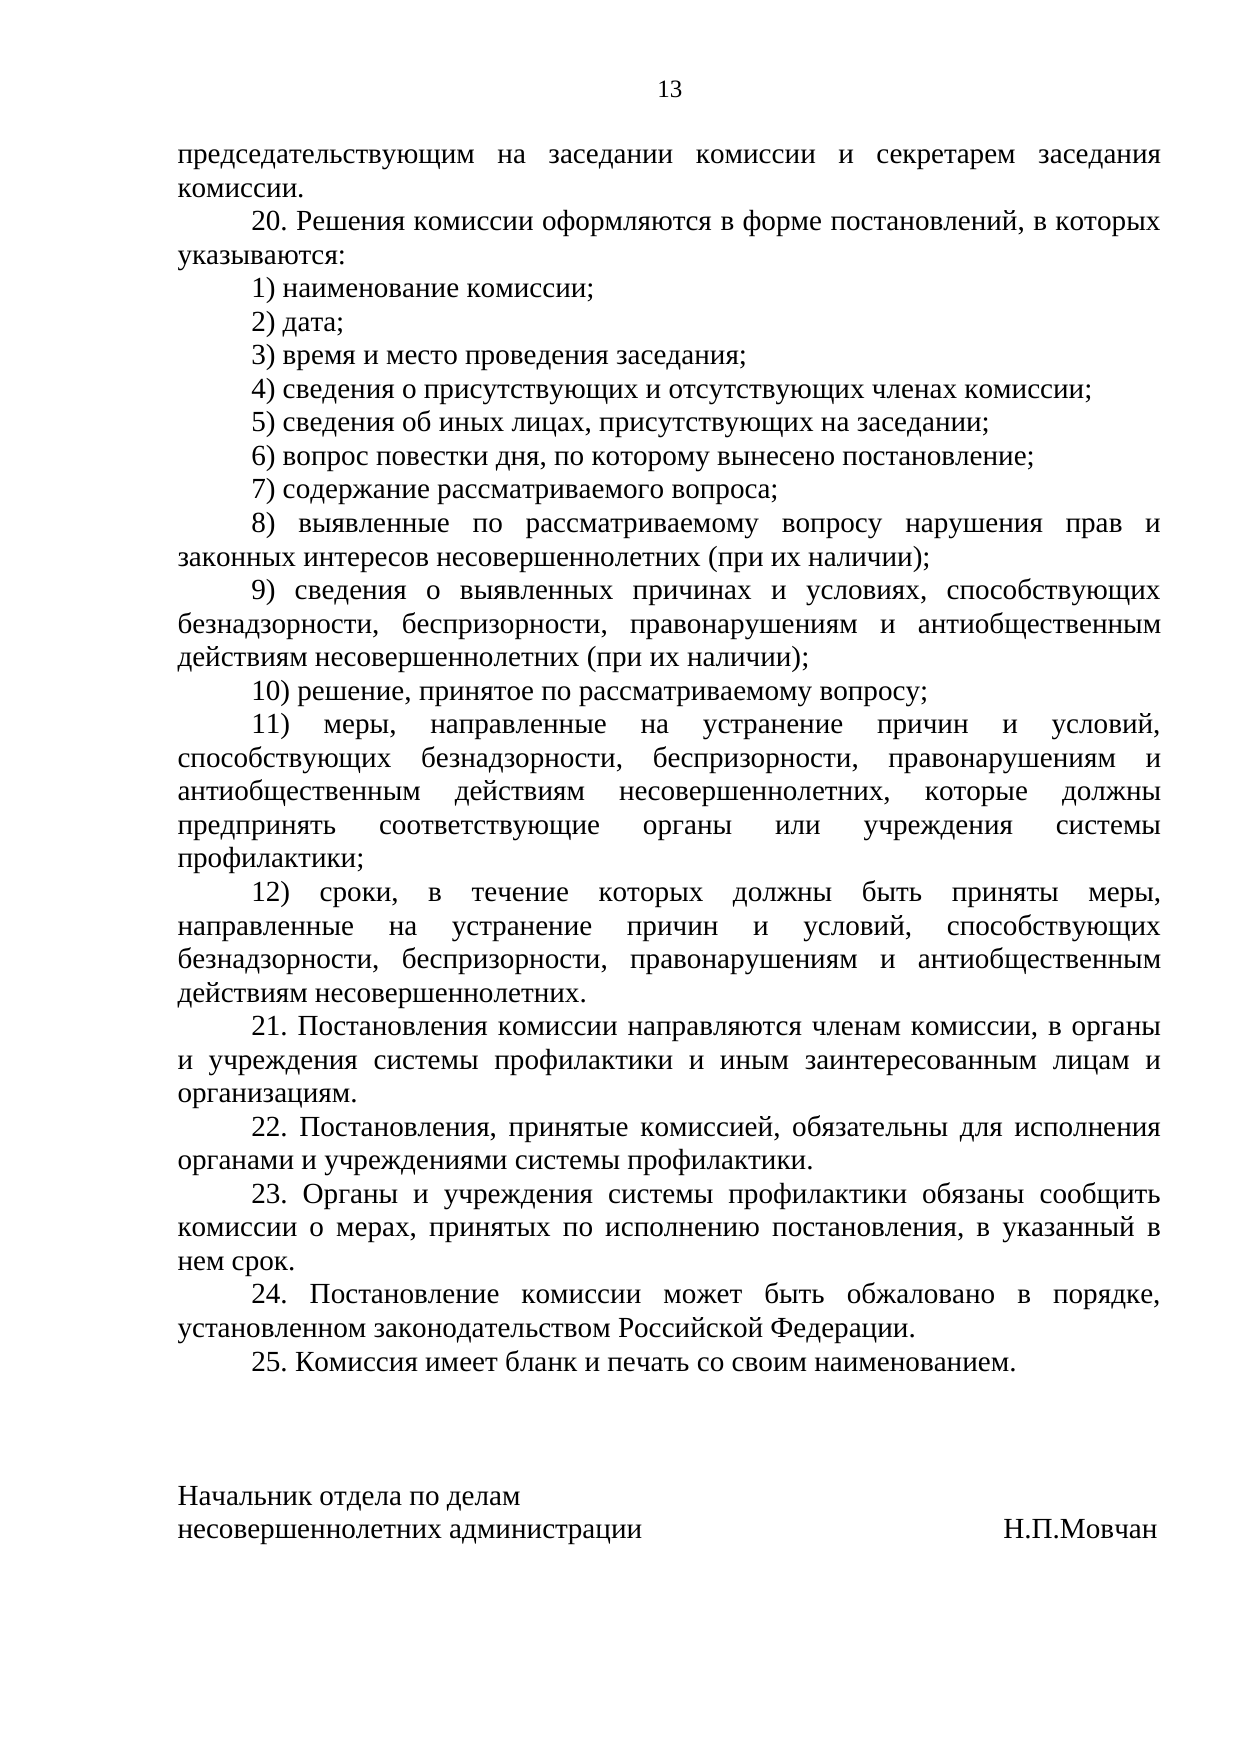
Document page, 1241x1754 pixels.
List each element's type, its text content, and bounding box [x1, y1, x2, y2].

text 7) содержание рассматриваемого вопроса; [177, 472, 1162, 505]
text 19. Протокол заседания комиссии подписывается председательствующим на заседании комиссии и секретарем заседания комиссии. [177, 136, 1162, 203]
text 5) сведения об иных лицах, присутствующих на заседании; [177, 404, 1162, 438]
text 8) выявленные по рассматриваемому вопросу нарушения прав и законных интересов несовершеннолетних (при их наличии); [177, 505, 1162, 572]
text 9) сведения о выявленных причинах и условиях, способствующих безнадзорности, беспризорности, правонарушениям и антиобщественным действиям несовершеннолетних (при их наличии); [177, 572, 1162, 673]
text 6) вопрос повестки дня, по которому вынесено постановление; [177, 438, 1162, 472]
text 10) решение, принятое по рассматриваемому вопросу; [177, 673, 1162, 706]
text несовершеннолетних администрации Н.П.Мовчан [177, 1511, 1162, 1545]
text 2) дата; [177, 304, 1162, 337]
text 24. Постановление комиссии может быть обжаловано в порядке, установленном законодательством Российской Федерации. [177, 1277, 1162, 1344]
text 21. Постановления комиссии направляются членам комиссии, в органы и учреждения системы профилактики и иным заинтересованным лицам и организациям. [177, 1008, 1162, 1109]
text 4) сведения о присутствующих и отсутствующих членах комиссии; [177, 371, 1162, 404]
text 12) сроки, в течение которых должны быть приняты меры, направленные на устранение причин и условий, способствующих безнадзорности, беспризорности, правонарушениям и антиобщественным действиям несовершеннолетних. [177, 874, 1162, 1008]
text 22. Постановления, принятые комиссией, обязательны для исполнения органами и учреждениями системы профилактики. [177, 1109, 1162, 1176]
text 20. Решения комиссии оформляются в форме постановлений, в которых указываются: [177, 203, 1162, 270]
text 1) наименование комиссии; [177, 270, 1162, 304]
text 3) время и место проведения заседания; [177, 337, 1162, 371]
text 11) меры, направленные на устранение причин и условий, способствующих безнадзорности, беспризорности, правонарушениям и антиобщественным действиям несовершеннолетних, которые должны предпринять соответствующие органы или учреждения системы профилактики; [177, 706, 1162, 874]
text Начальник отдела по делам [177, 1478, 1162, 1511]
text 25. Комиссия имеет бланк и печать со своим наименованием. [177, 1344, 1162, 1377]
text 23. Органы и учреждения системы профилактики обязаны сообщить комиссии о мерах, принятых по исполнению постановления, в указанный в нем срок. [177, 1176, 1162, 1277]
